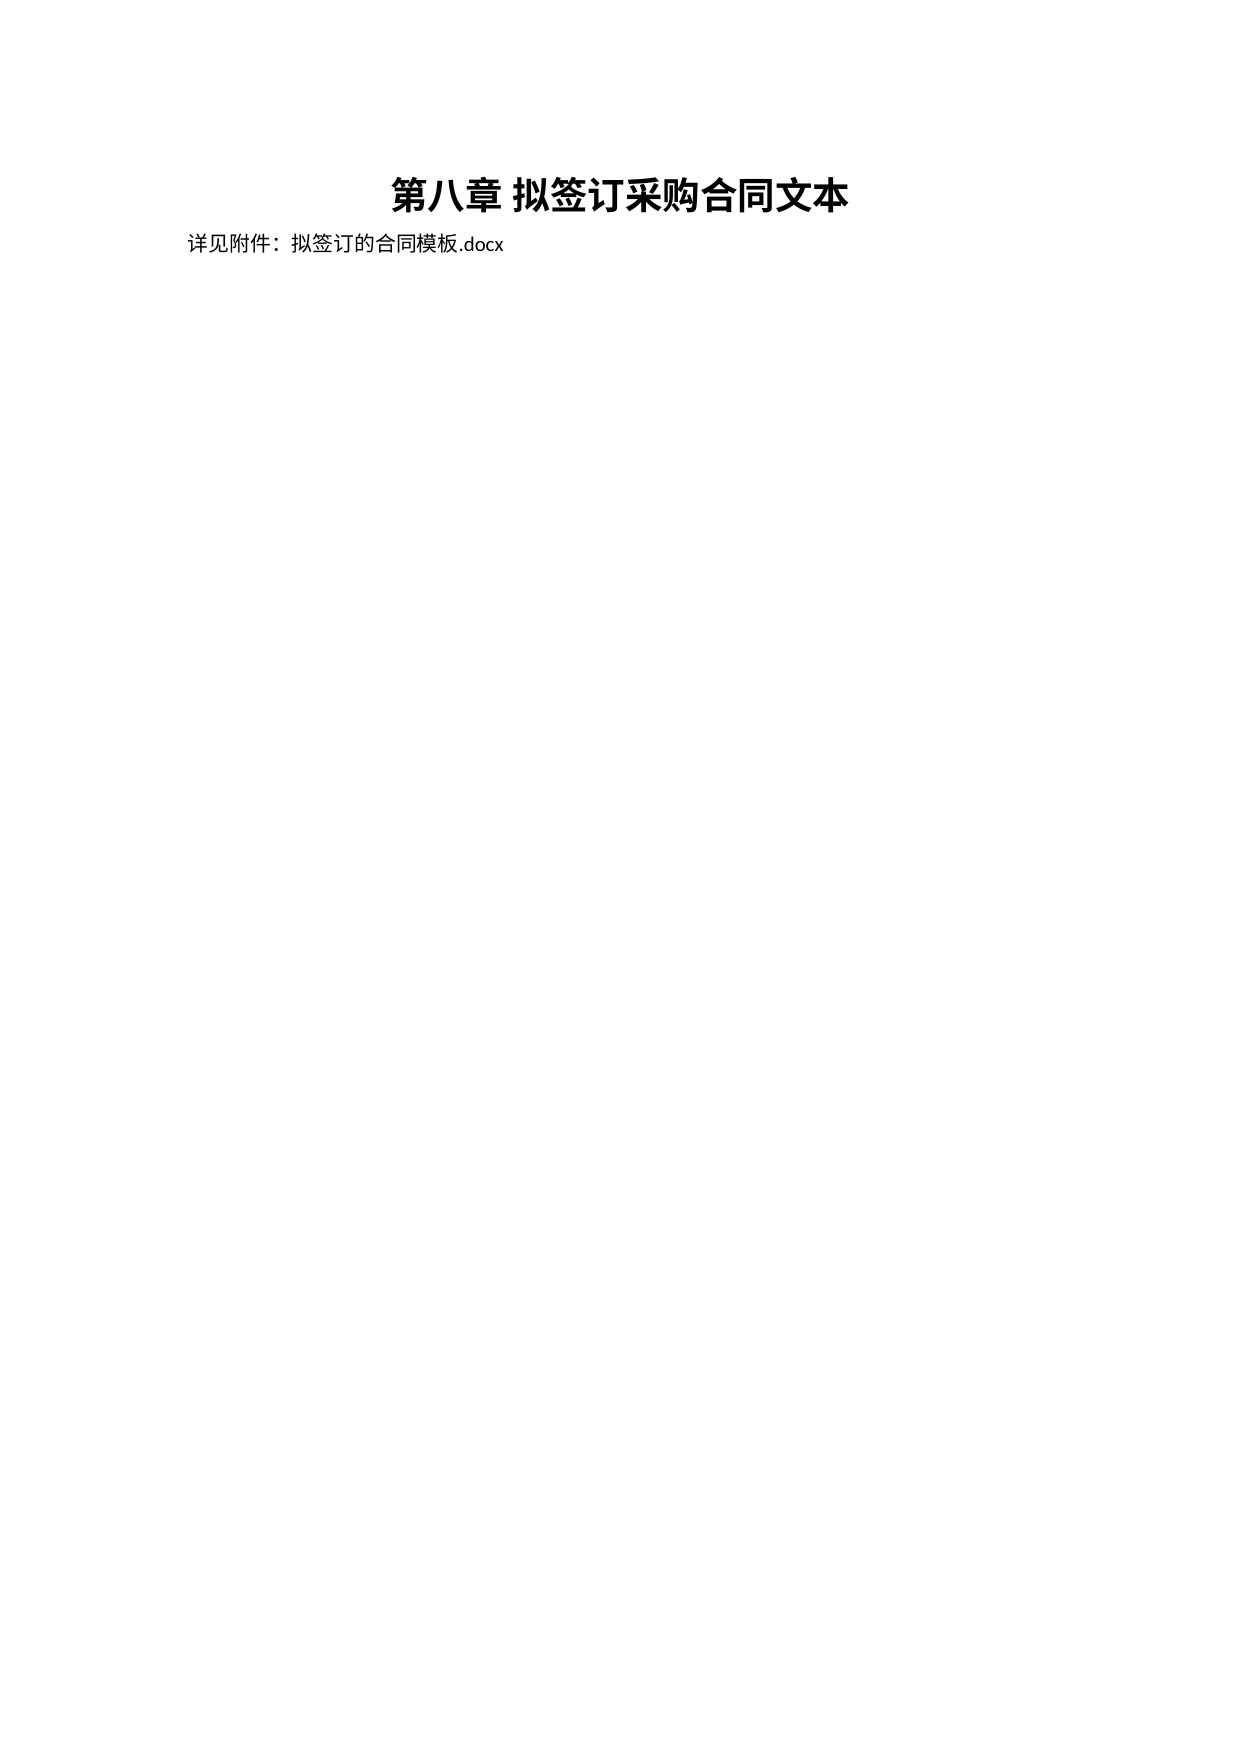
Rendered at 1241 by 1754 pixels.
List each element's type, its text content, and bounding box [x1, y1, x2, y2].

text 第八章 拟签订采购合同文本 [187, 162, 1053, 227]
text 详见附件：拟签订的合同模板.docx [187, 227, 1053, 259]
